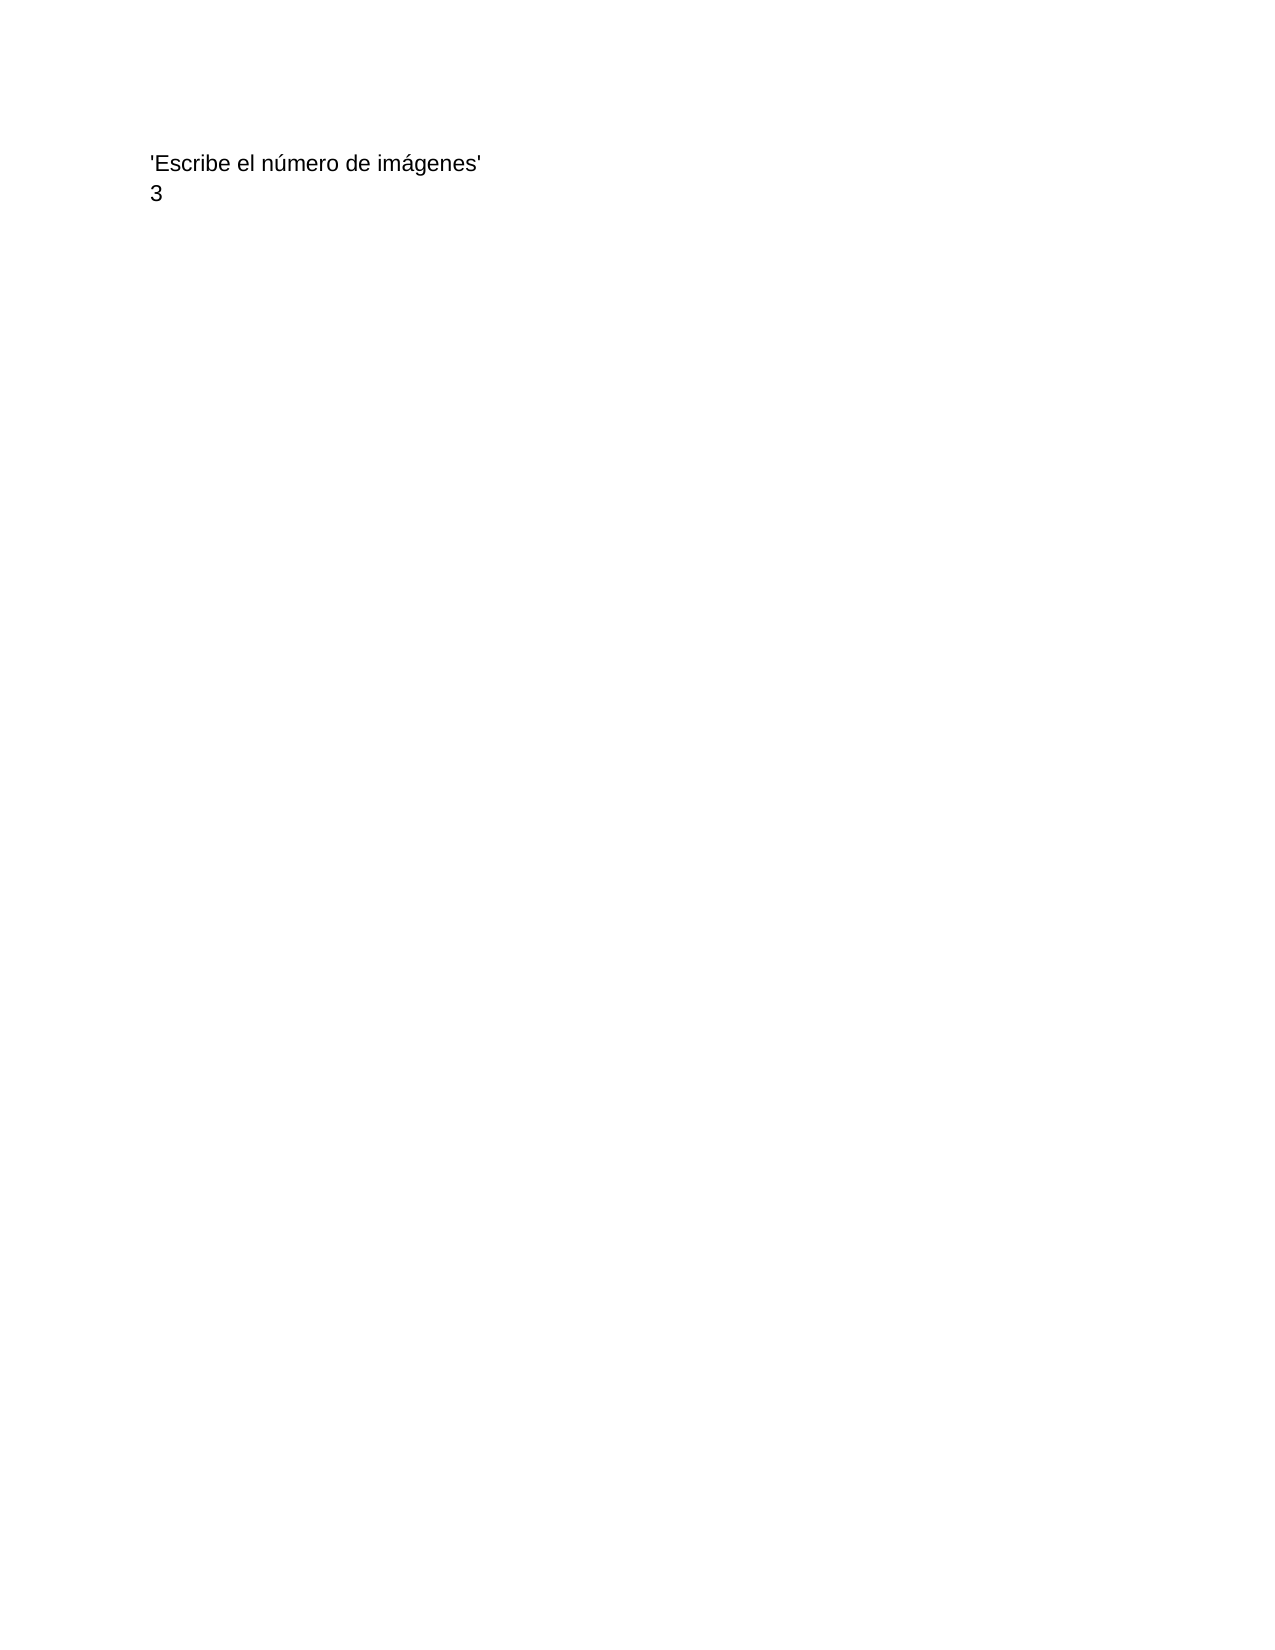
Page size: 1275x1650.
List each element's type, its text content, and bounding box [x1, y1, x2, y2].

text 3 [150, 180, 1125, 207]
text 'Escribe el número de imágenes' [150, 150, 1125, 176]
